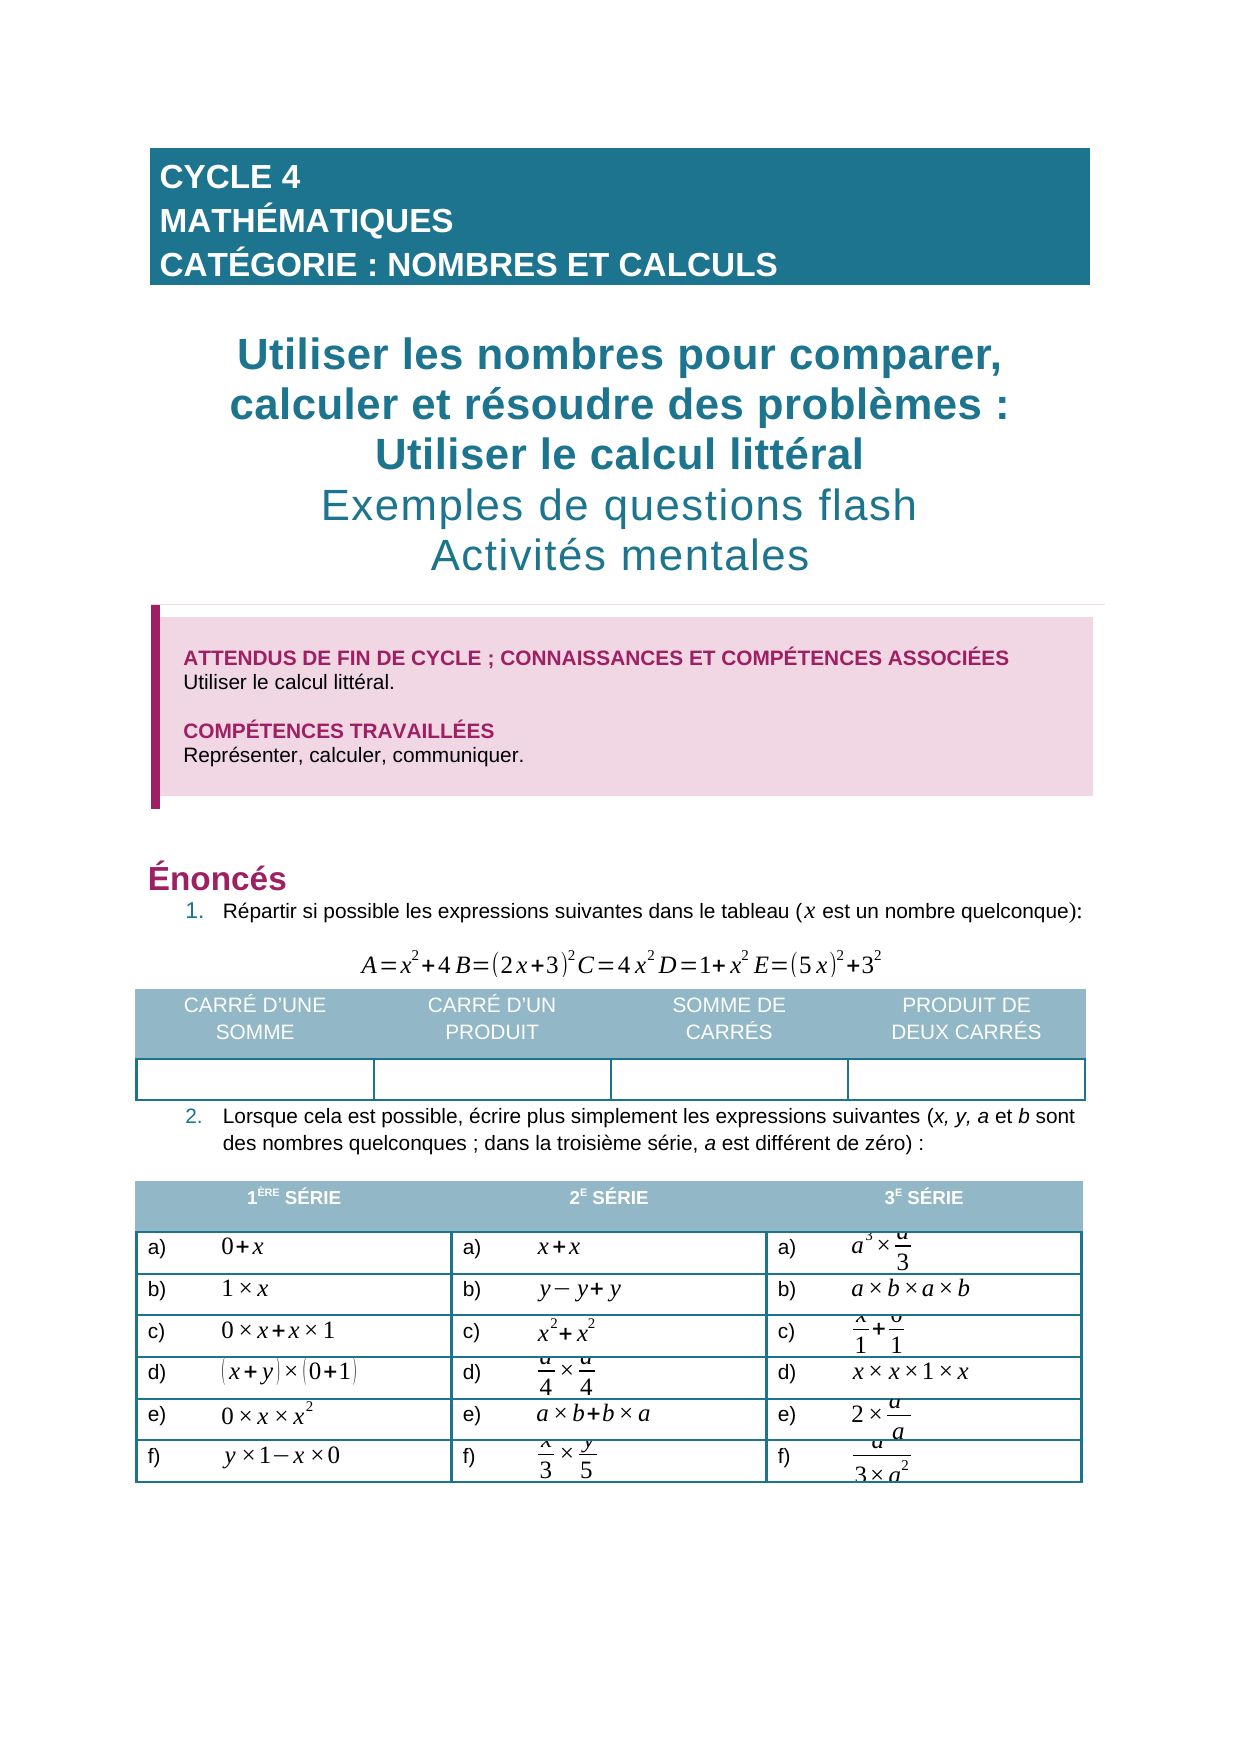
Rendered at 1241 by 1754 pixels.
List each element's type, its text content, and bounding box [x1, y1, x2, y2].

table_cell [768, 1233, 1080, 1273]
table_cell [453, 1316, 765, 1356]
table_cell [453, 1441, 765, 1481]
table_cell [138, 1400, 450, 1439]
table_header Somme de carrÉs [612, 991, 847, 1058]
table_header CarrÉ d’une somme [138, 991, 373, 1058]
table_cell [453, 1358, 765, 1398]
table_cell [768, 1275, 1080, 1314]
table_header Produit de deux carrÉs [849, 991, 1084, 1058]
table_header CarrÉ d’un produit [375, 991, 610, 1058]
table_header 1ère sÉrie [138, 1183, 450, 1231]
table_cell [612, 1060, 847, 1099]
table_cell [849, 1060, 1084, 1099]
table_cell [138, 1233, 450, 1273]
table_cell [768, 1400, 1080, 1439]
table_header 2e sÉrie [453, 1183, 765, 1231]
subtitle Exemples de questions flash Activités mentales [148, 479, 1093, 579]
table_cell [138, 1441, 450, 1481]
table_cell [453, 1275, 765, 1314]
title Utiliser les nombres pour comparer, calculer et résoudre des problèmes : Utiliser le calcul littéral [148, 328, 1093, 479]
subtitle Énoncés [148, 859, 1093, 897]
list Lorsque cela est possible, écrire plus simplement les expressions suivantes (x, y, a et b sont des nombres quelconques ; dans la troisième série, a est différent de zéro) : [185, 1101, 1093, 1156]
table_cell [453, 1233, 765, 1273]
subtitle CATÉGORIE : NOMBRES ET CALCULS [151, 236, 1089, 284]
table_cell [453, 1400, 765, 1439]
subtitle MathÉmatiques [151, 192, 1089, 236]
text Représenter, calculer, communiquer. [160, 701, 1093, 796]
subtitle Cycle 4 [151, 149, 1089, 192]
table_cell [768, 1358, 1080, 1398]
table_cell [375, 1060, 610, 1099]
table_cell [138, 1358, 450, 1398]
text CompÉtences travaillÉes [160, 677, 1093, 701]
list Répartir si possible les expressions suivantes dans le tableau ( est un nombre quelconque): [185, 897, 1093, 924]
table_cell [138, 1316, 450, 1356]
table_cell [138, 1060, 373, 1099]
table_cell [768, 1441, 1080, 1481]
text Utiliser le calcul littéral. [160, 628, 1093, 677]
table_header 3e sÉrie [768, 1183, 1080, 1231]
table_cell [138, 1275, 450, 1314]
table_cell [768, 1316, 1080, 1356]
